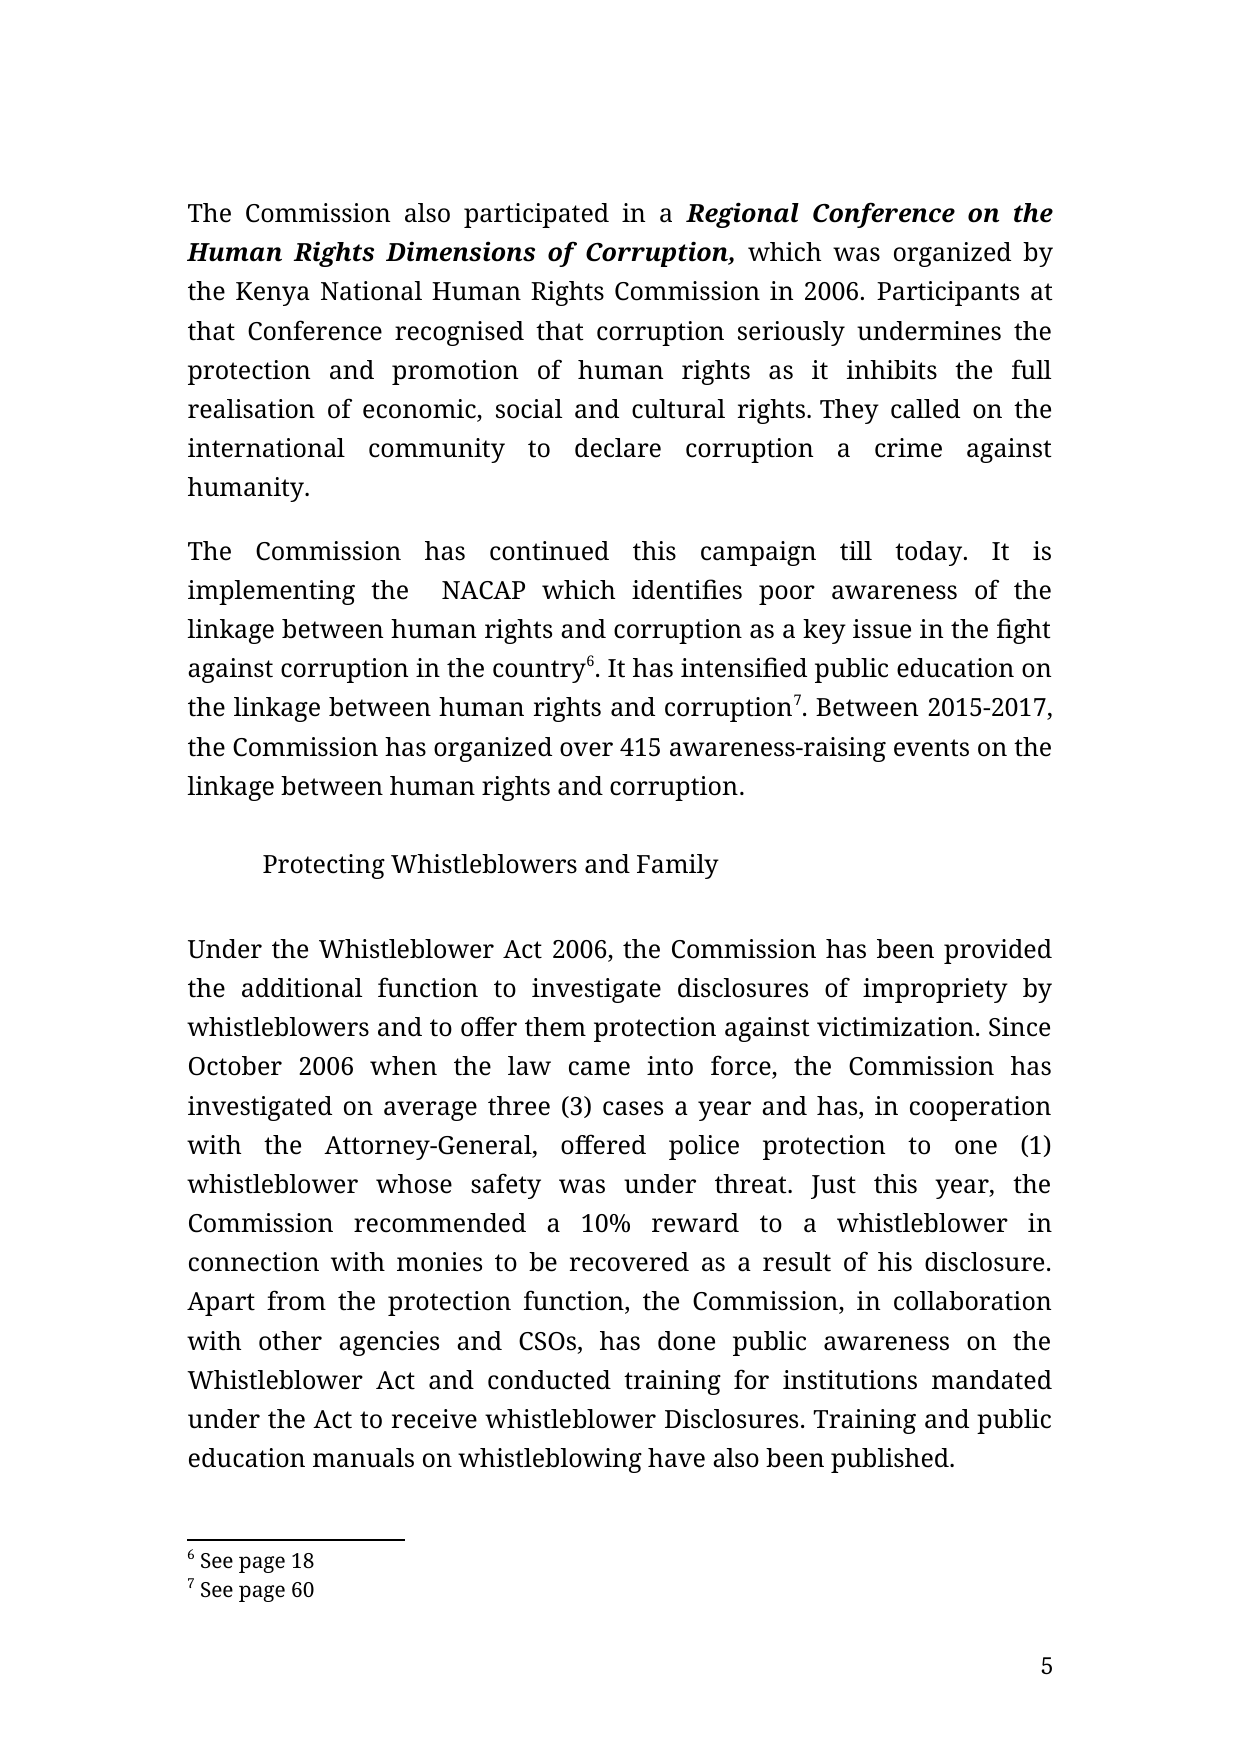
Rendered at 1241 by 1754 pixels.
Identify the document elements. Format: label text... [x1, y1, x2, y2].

text Under the Whistleblower Act 2006, the Commission has been provided the additional function to investigate disclosures of impropriety by whistleblowers and to offer them protection against victimization. Since October 2006 when the law came into force, the Commission has investigated on average three (3) cases a year and has, in cooperation with the Attorney-General, offered police protection to one (1) whistleblower whose safety was under threat. Just this year, the Commission recommended a 10% reward to a whistleblower in connection with monies to be recovered as a result of his disclosure. Apart from the protection function, the Commission, in collaboration with other agencies and CSOs, has done public awareness on the Whistleblower Act and conducted training for institutions mandated under the Act to receive whistleblower Disclosures. Training and public education manuals on whistleblowing have also been published. [187, 931, 1053, 1475]
text The Commission has continued this campaign till today. It is implementing the NACAP which identifies poor awareness of the linkage between human rights and corruption as a key issue in the fight against corruption in the country. It has intensified public education on the linkage between human rights and corruption. Between 2015-2017, the Commission has organized over 415 awareness-raising events on the linkage between human rights and corruption. [187, 533, 1053, 802]
text Protecting Whistleblowers and Family [187, 847, 1053, 881]
text The Commission also participated in a Regional Conference on the Human Rights Dimensions of Corruption, which was organized by the Kenya National Human Rights Commission in 2006. Participants at that Conference recognised that corruption seriously undermines the protection and promotion of human rights as it inhibits the full realisation of economic, social and cultural rights. They called on the international community to declare corruption a crime against humanity. [187, 196, 1053, 504]
